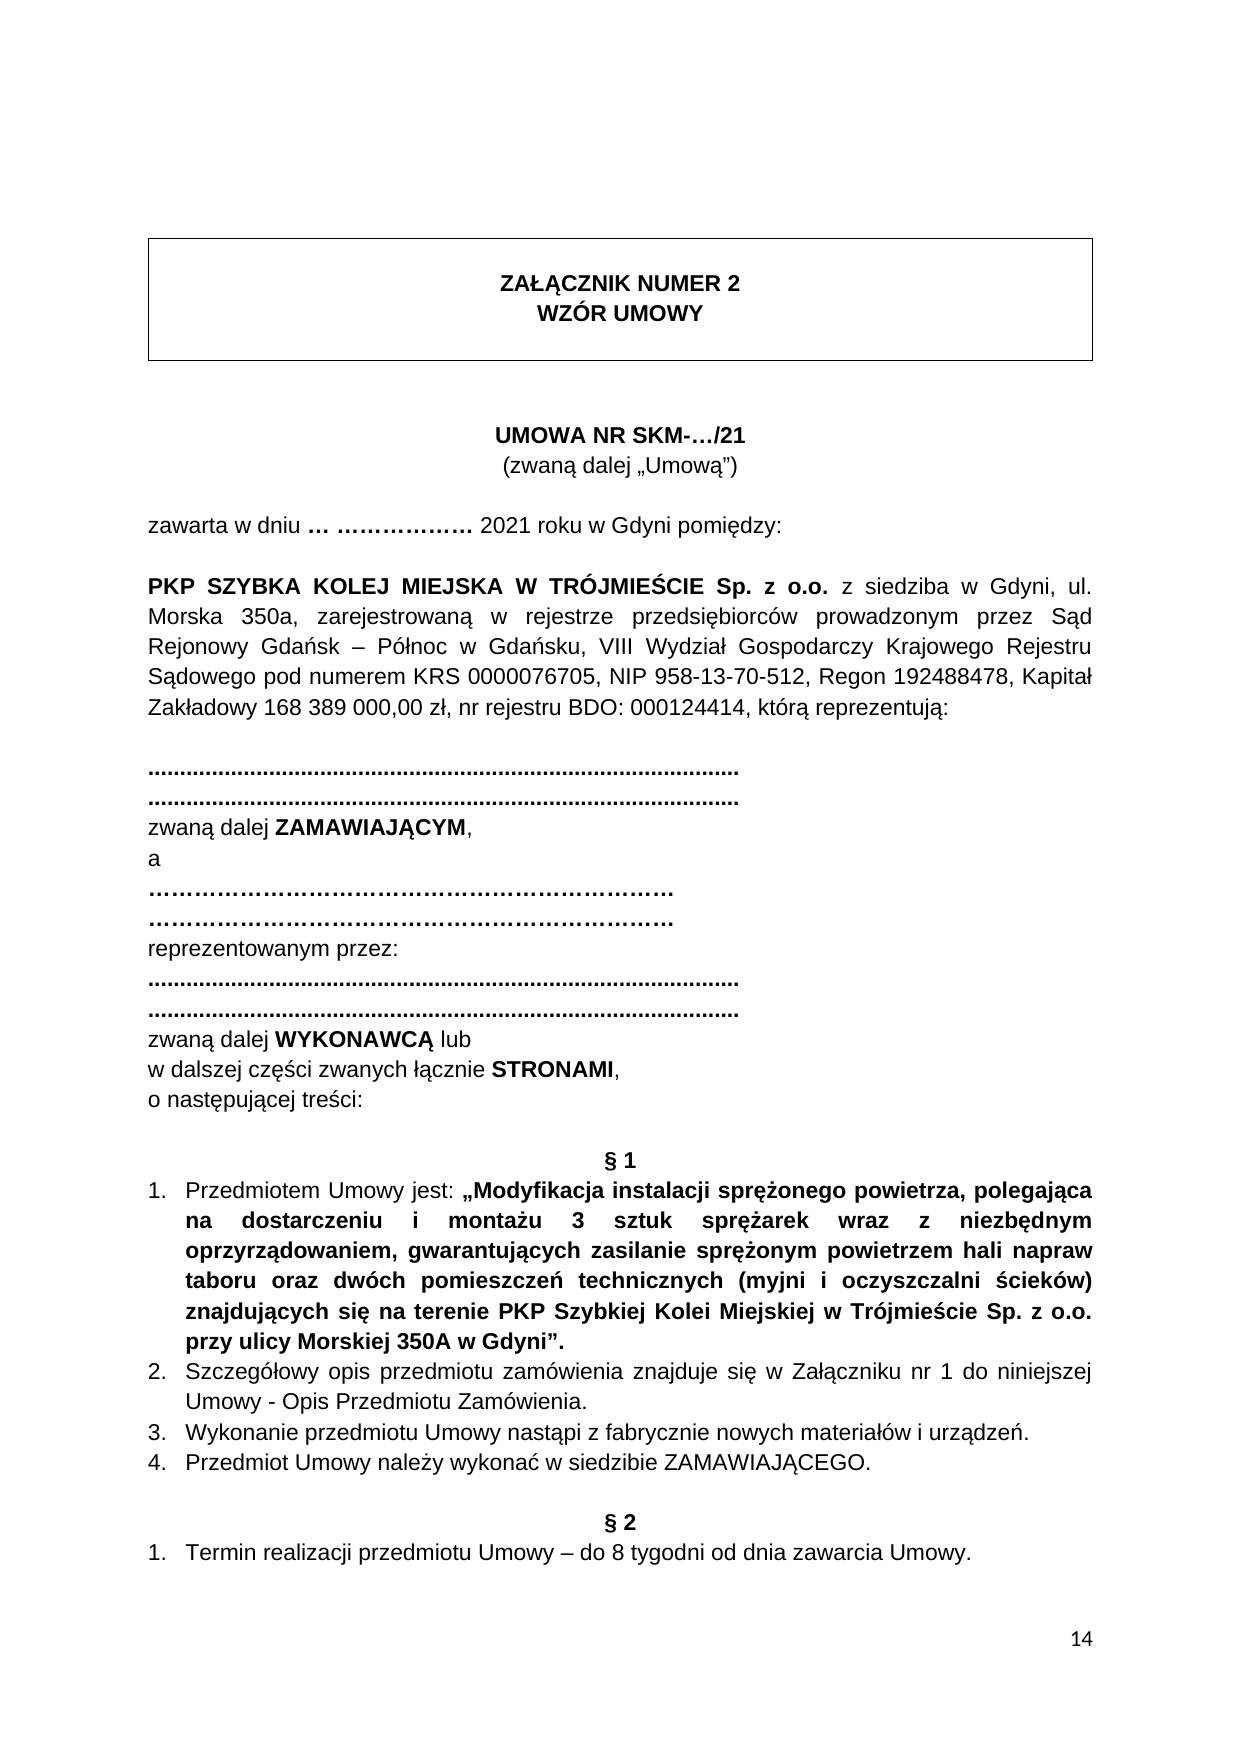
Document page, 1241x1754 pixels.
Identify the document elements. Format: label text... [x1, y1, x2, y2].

text w dalszej części zwanych łącznie STRONAMI, [148, 1056, 1093, 1082]
list Przedmiot Umowy należy wykonać w siedzibie ZAMAWIAJĄCEGO. [148, 1449, 1093, 1475]
text ............................................................................................. [148, 754, 1093, 780]
text UMOWA NR SKM-…/21 [148, 422, 1093, 448]
text reprezentowanym przez: [148, 935, 1093, 961]
text a [148, 844, 1093, 871]
list Szczegółowy opis przedmiotu zamówienia znajduje się w Załączniku nr 1 do niniejszej Umowy - Opis Przedmiotu Zamówienia. [148, 1358, 1093, 1414]
table_header ZAŁĄCZNIK NUMER 2 WZÓR UMOWY [149, 239, 1092, 360]
text o następującej treści: [148, 1086, 1093, 1112]
list Termin realizacji przedmiotu Umowy – do 8 tygodni od dnia zawarcia Umowy. [148, 1539, 1093, 1566]
text § 1 [148, 1147, 1093, 1173]
text (zwaną dalej „Umową”) [148, 452, 1093, 478]
text ............................................................................................. [148, 965, 1093, 992]
text § 2 [148, 1509, 1093, 1535]
list Wykonanie przedmiotu Umowy nastąpi z fabrycznie nowych materiałów i urządzeń. [148, 1418, 1093, 1445]
text zwaną dalej WYKONAWCĄ lub [148, 1026, 1093, 1052]
list Przedmiotem Umowy jest: „Modyfikacja instalacji sprężonego powietrza, polegająca na dostarczeniu i montażu 3 sztuk sprężarek wraz z niezbędnym oprzyrządowaniem, gwarantujących zasilanie sprężonym powietrzem hali napraw taboru oraz dwóch pomieszczeń technicznych (myjni i oczyszczalni ścieków) znajdujących się na terenie PKP Szybkiej Kolei Miejskiej w Trójmieście Sp. z o.o. przy ulicy Morskiej 350A w Gdyni”. [148, 1177, 1093, 1354]
text …………………………………………………………… [148, 875, 1093, 901]
text ............................................................................................. [148, 996, 1093, 1022]
text ............................................................................................. [148, 784, 1093, 810]
text zwaną dalej ZAMAWIAJĄCYM, [148, 814, 1093, 841]
text zawarta w dniu … ……………… 2021 roku w Gdyni pomiędzy: [148, 512, 1093, 538]
text …………………………………………………………… [148, 905, 1093, 931]
text PKP SZYBKA KOLEJ MIEJSKA W TRÓJMIEŚCIE Sp. z o.o. z siedziba w Gdyni, ul. Morska 350a, zarejestrowaną w rejestrze przedsiębiorców prowadzonym przez Sąd Rejonowy Gdańsk – Północ w Gdańsku, VIII Wydział Gospodarczy Krajowego Rejestru Sądowego pod numerem KRS 0000076705, NIP 958-13-70-512, Regon 192488478, Kapitał Zakładowy 168 389 000,00 zł, nr rejestru BDO: 000124414, którą reprezentują: [148, 573, 1093, 720]
